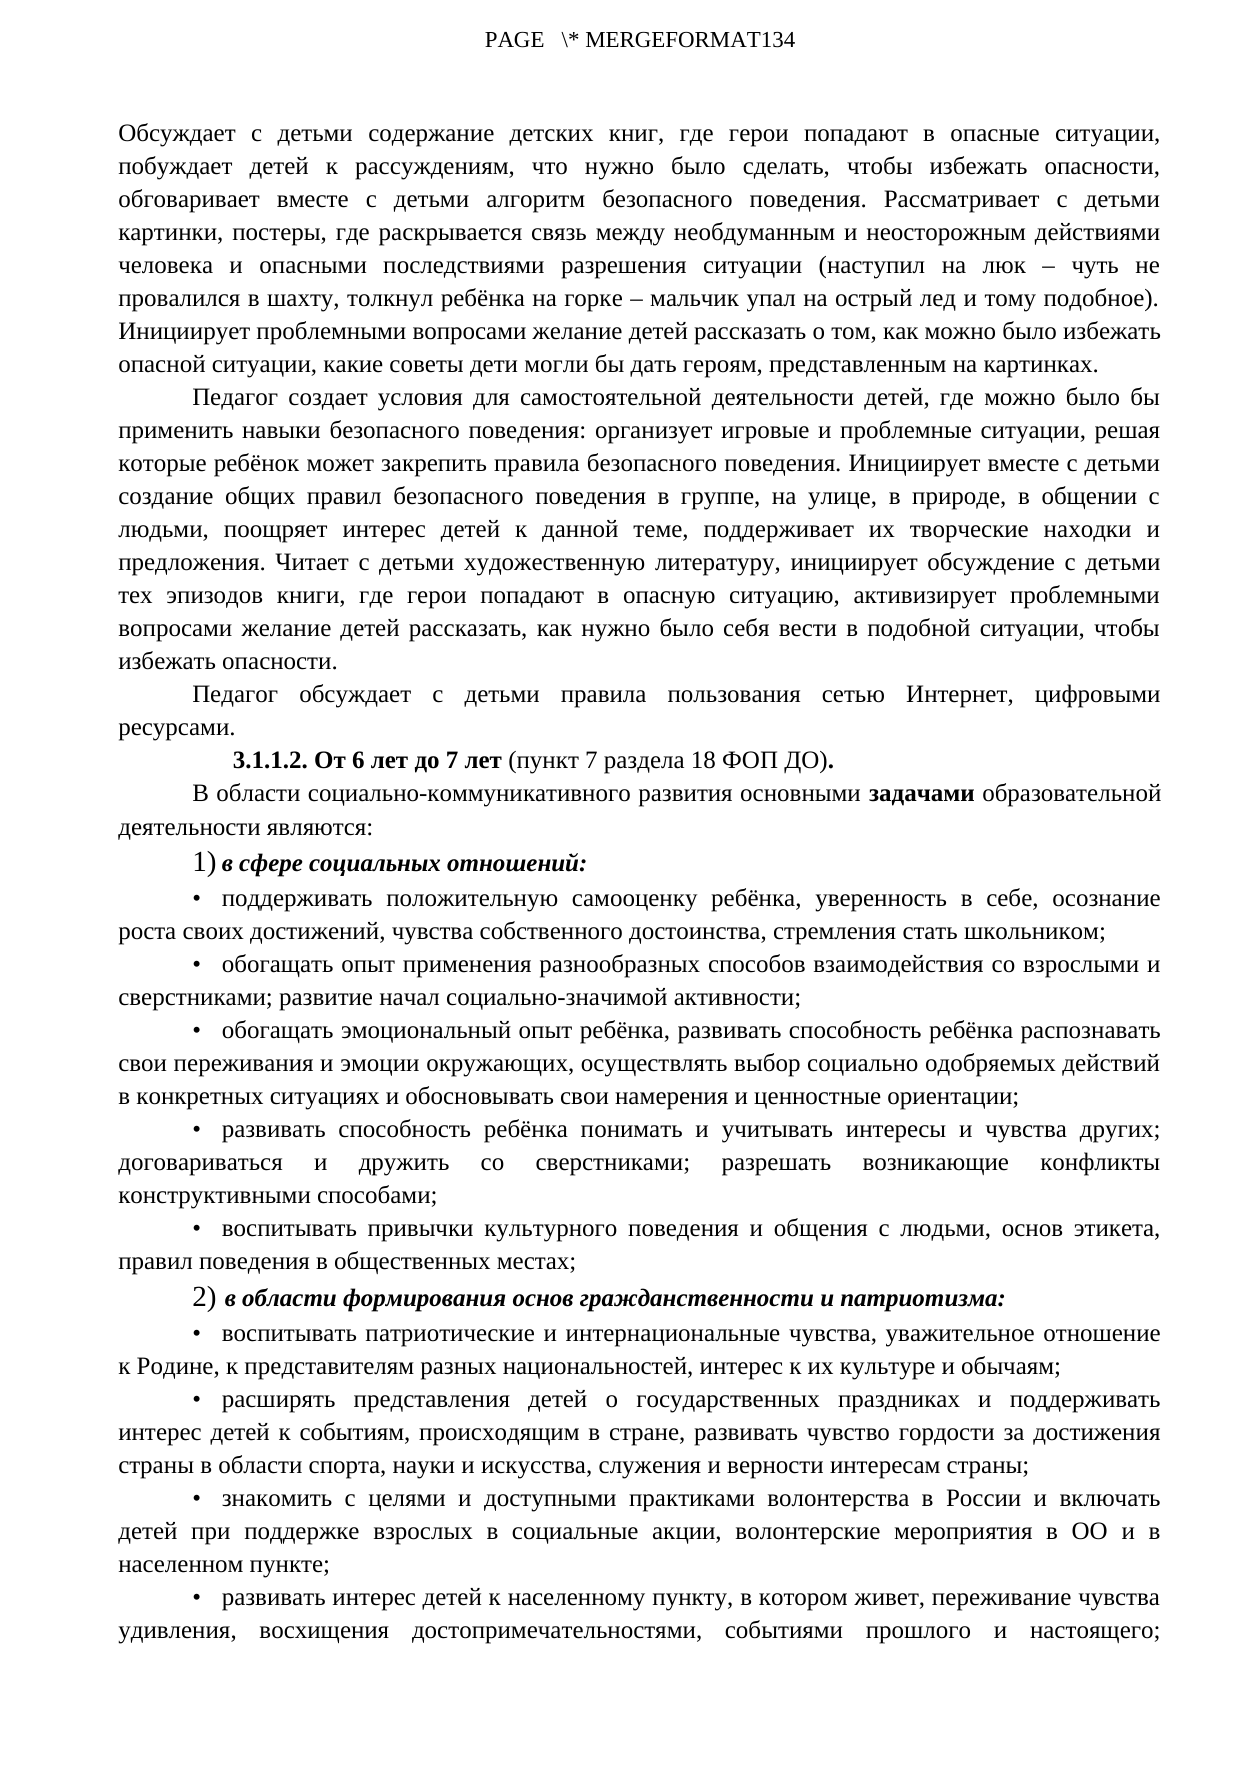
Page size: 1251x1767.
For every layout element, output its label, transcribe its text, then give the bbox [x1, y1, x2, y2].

text В области социально-коммуникативного развития основными задачами образовательной деятельности являются: [118, 778, 1161, 840]
list обогащать эмоциональный опыт ребёнка, развивать способность ребёнка распознавать свои переживания и эмоции окружающих, осуществлять выбор социально одобряемых действий в конкретных ситуациях и обосновывать свои намерения и ценностные ориентации; [118, 1015, 1161, 1110]
list поддерживать положительную самооценку ребёнка, уверенность в себе, осознание роста своих достижений, чувства собственного достоинства, стремления стать школьником; [118, 883, 1161, 945]
list обогащать опыт применения разнообразных способов взаимодействия со взрослыми и сверстниками; развитие начал социально-значимой активности; [118, 949, 1161, 1011]
text Педагог обсуждает с детьми правила пользования сетью Интернет, цифровыми ресурсами. [118, 679, 1161, 741]
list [118, 1582, 1161, 1644]
list в сфере социальных отношений: [118, 844, 1161, 878]
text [118, 118, 1161, 378]
text Педагог создает условия для самостоятельной деятельности детей, где можно было бы применить навыки безопасного поведения: организует игровые и проблемные ситуации, решая которые ребёнок может закрепить правила безопасного поведения. Инициирует вместе с детьми создание общих правил безопасного поведения в группе, на улице, в природе, в общении с людьми, поощряет интерес детей к данной теме, поддерживает их творческие находки и предложения. Читает с детьми художественную литературу, инициирует обсуждение с детьми тех эпизодов книги, где герои попадают в опасную ситуацию, активизирует проблемными вопросами желание детей рассказать, как нужно было себя вести в подобной ситуации, чтобы избежать опасности. [118, 382, 1161, 675]
list развивать способность ребёнка понимать и учитывать интересы и чувства других; договариваться и дружить со сверстниками; разрешать возникающие конфликты конструктивными способами; [118, 1114, 1161, 1209]
list знакомить с целями и доступными практиками волонтерства в России и включать детей при поддержке взрослых в социальные акции, волонтерские мероприятия в ОО и в населенном пункте; [118, 1483, 1161, 1578]
list в области формирования основ гражданственности и патриотизма: [118, 1279, 1161, 1313]
text 3.1.1.2. От 6 лет до 7 лет (пункт 7 раздела 18 ФОП ДО). [233, 746, 1161, 774]
list воспитывать привычки культурного поведения и общения с людьми, основ этикета, правил поведения в общественных местах; [118, 1213, 1161, 1275]
list расширять представления детей о государственных праздниках и поддерживать интерес детей к событиям, происходящим в стране, развивать чувство гордости за достижения страны в области спорта, науки и искусства, служения и верности интересам страны; [118, 1384, 1161, 1479]
list воспитывать патриотические и интернациональные чувства, уважительное отношение к Родине, к представителям разных национальностей, интерес к их культуре и обычаям; [118, 1318, 1161, 1380]
